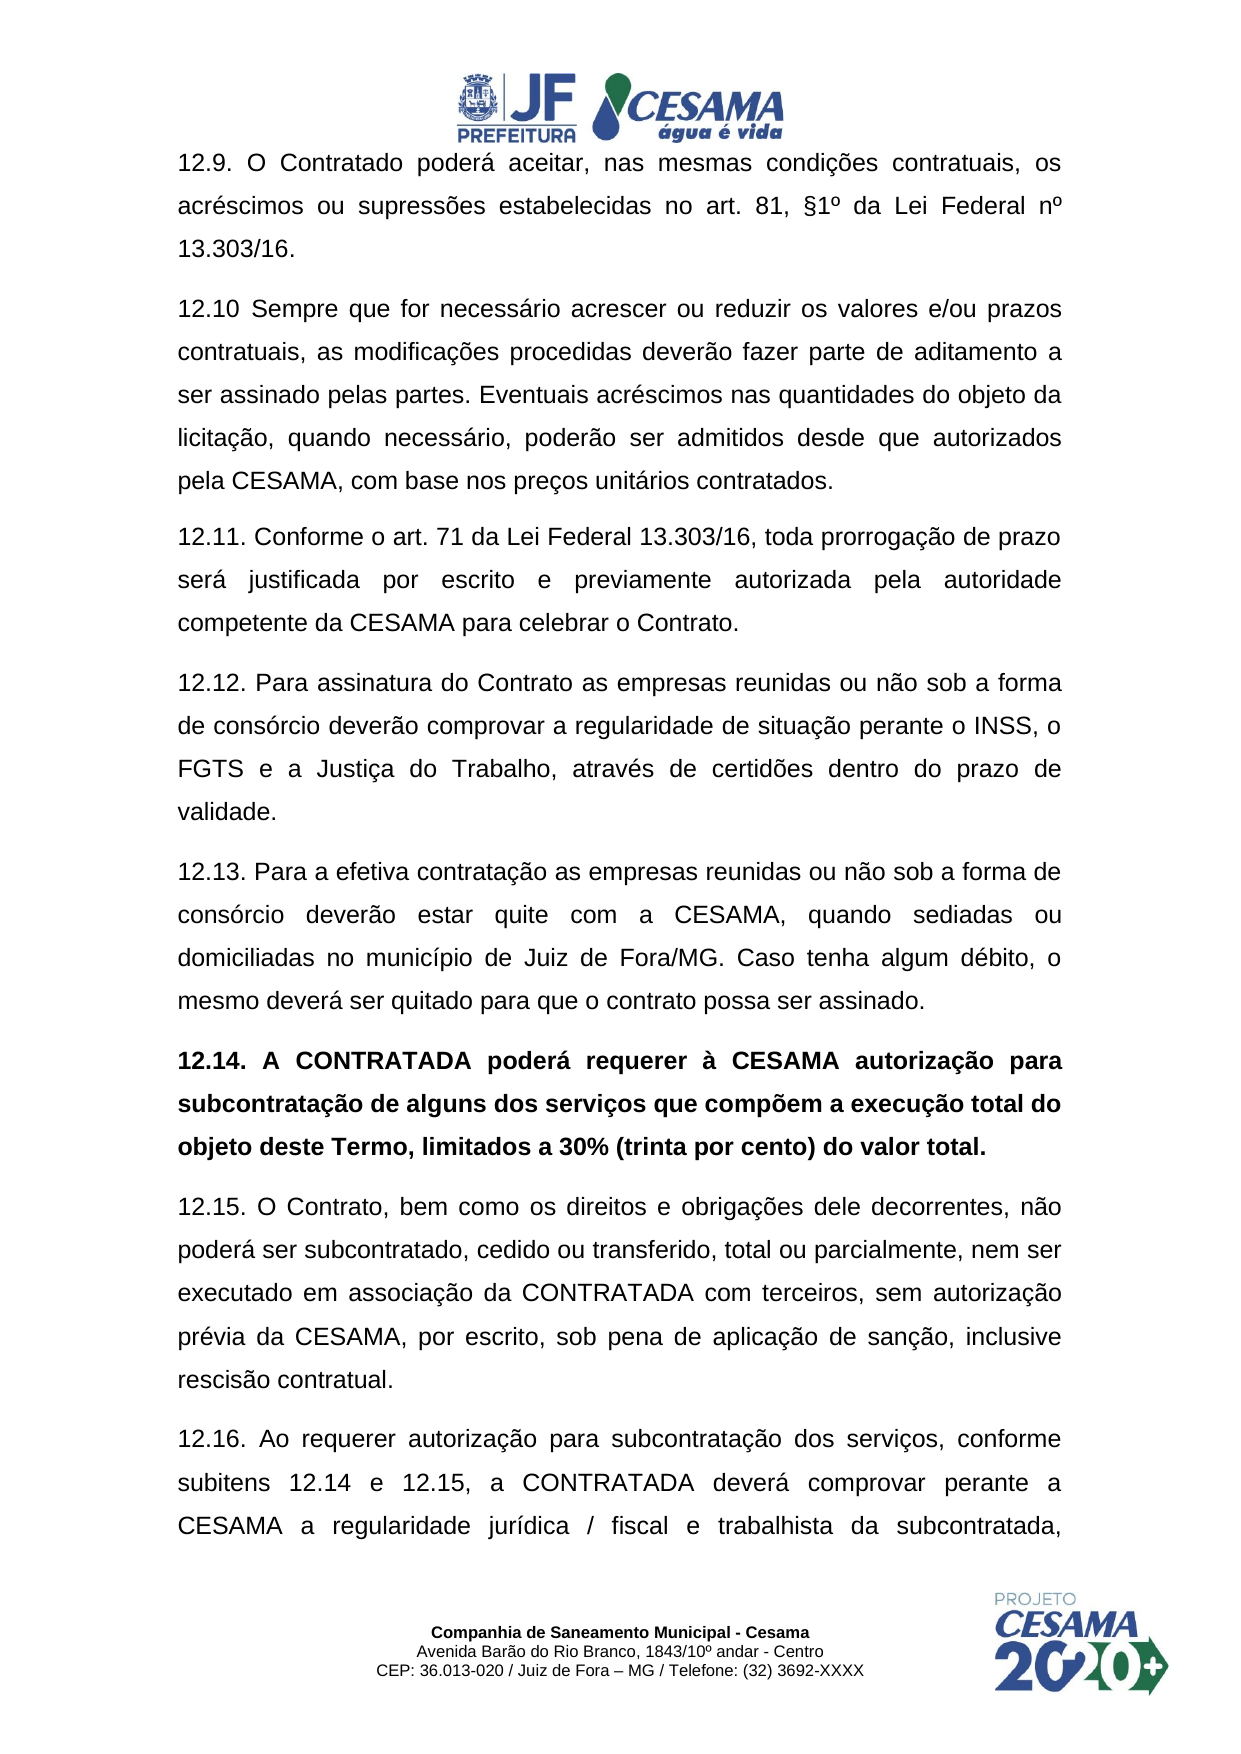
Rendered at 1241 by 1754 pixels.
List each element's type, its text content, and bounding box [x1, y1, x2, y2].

picture [456, 73, 784, 143]
text 12.13. Para a efetiva contratação as empresas reunidas ou não sob a forma de consórcio deverão estar quite com a CESAMA, quando sediadas ou domiciliadas no município de Juiz de Fora/MG. Caso tenha algum débito, o mesmo deverá ser quitado para que o contrato possa ser assinado. [177, 857, 1063, 1015]
text 12.9. O Contratado poderá aceitar, nas mesmas condições contratuais, os acréscimos ou supressões estabelecidas no art. 81, §1º da Lei Federal nº 13.303/16. [177, 148, 1063, 263]
text 12.15. O Contrato, bem como os direitos e obrigações dele decorrentes, não poderá ser subcontratado, cedido ou transferido, total ou parcialmente, nem ser executado em associação da CONTRATADA com terceiros, sem autorização prévia da CESAMA, por escrito, sob pena de aplicação de sanção, inclusive rescisão contratual. [177, 1192, 1063, 1393]
picture [995, 1592, 1169, 1696]
text 12.12. Para assinatura do Contrato as empresas reunidas ou não sob a forma de consórcio deverão comprovar a regularidade de situação perante o INSS, o FGTS e a Justiça do Trabalho, através de certidões dentro do prazo de validade. [177, 668, 1063, 826]
text 12.11. Conforme o art. 71 da Lei Federal 13.303/16, toda prorrogação de prazo será justificada por escrito e previamente autorizada pela autoridade competente da CESAMA para celebrar o Contrato. [177, 522, 1063, 637]
text 12.14. A CONTRATADA poderá requerer à CESAMA autorização para subcontratação de alguns dos serviços que compõem a execução total do objeto deste Termo, limitados a 30% (trinta por cento) do valor total. [177, 1046, 1063, 1161]
list Sempre que for necessário acrescer ou reduzir os valores e/ou prazos contratuais, as modificações procedidas deverão fazer parte de aditamento a ser assinado pelas partes. Eventuais acréscimos nas quantidades do objeto da licitação, quando necessário, poderão ser admitidos desde que autorizados pela CESAMA, com base nos preços unitários contratados. [177, 294, 1063, 495]
